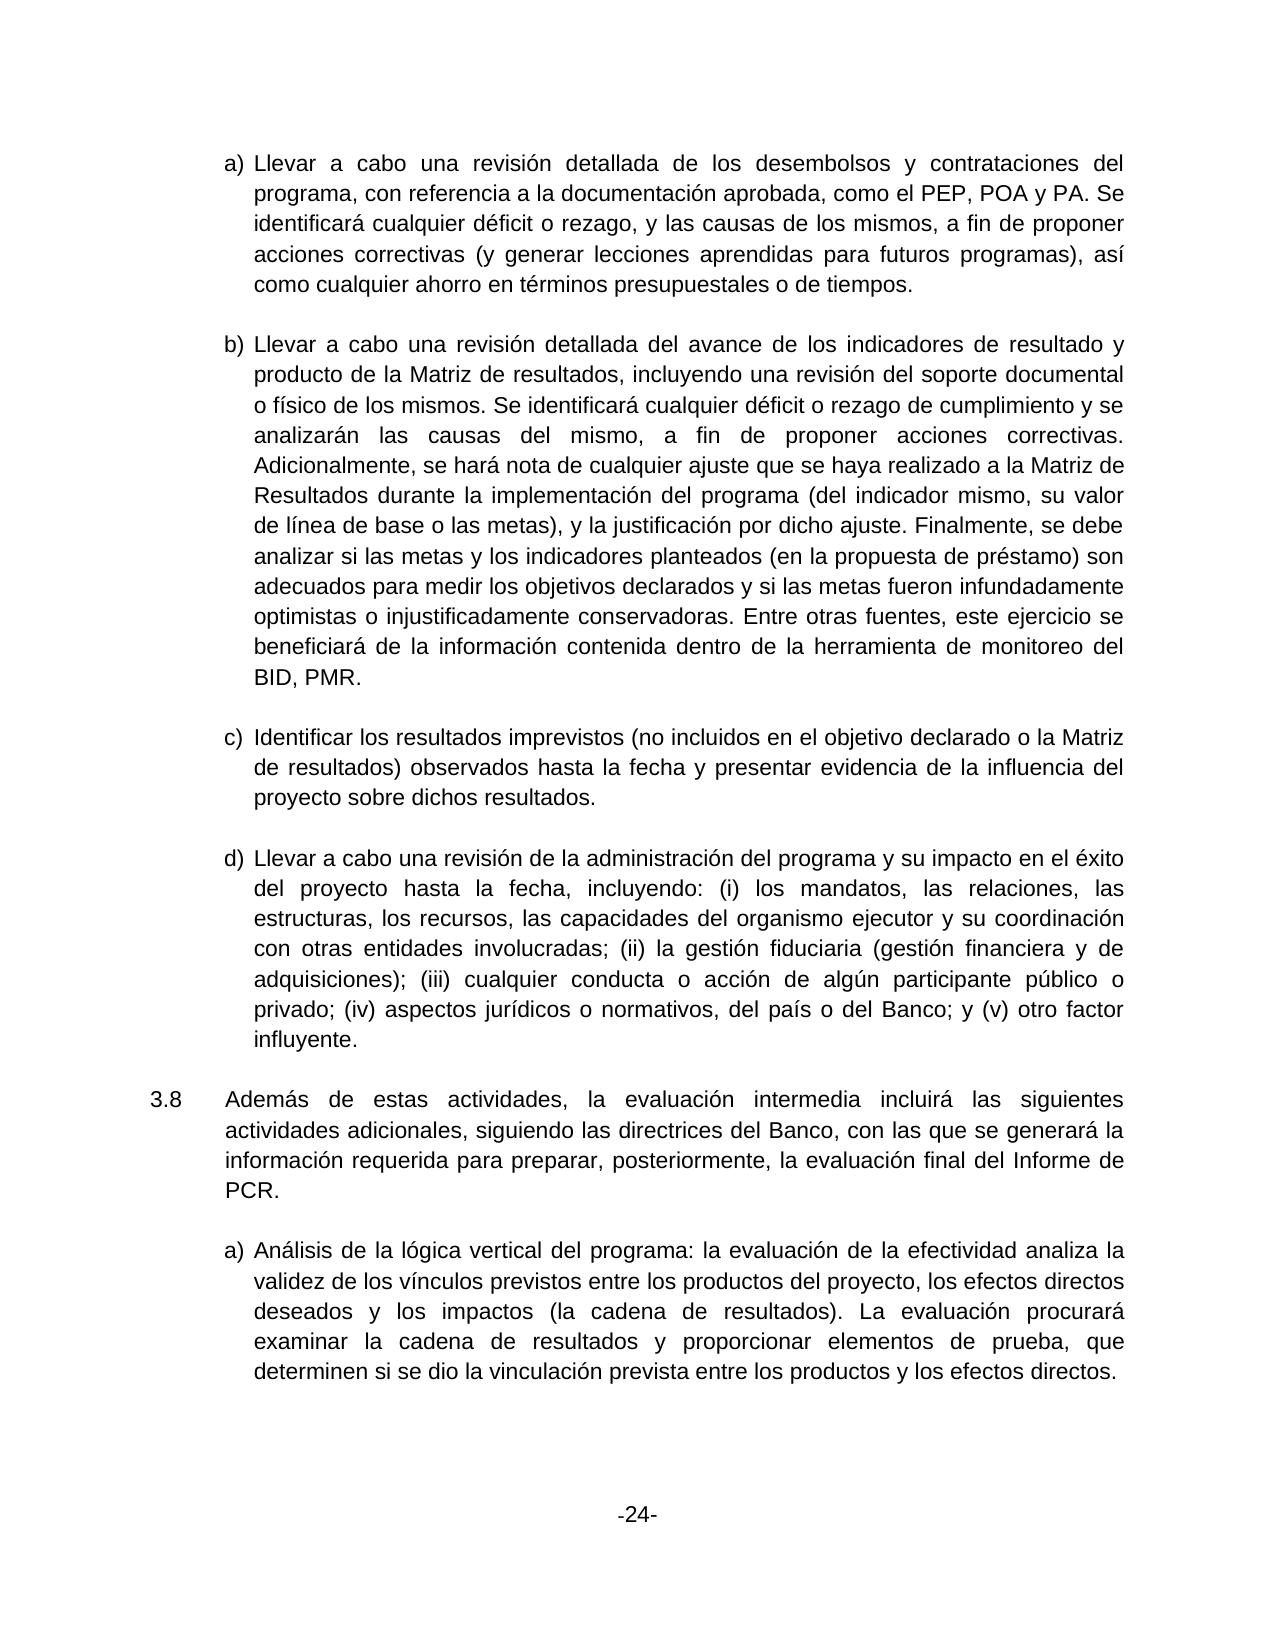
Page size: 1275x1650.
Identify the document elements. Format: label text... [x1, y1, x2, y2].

subtitle Además de estas actividades, la evaluación intermedia incluirá las siguientes actividades adicionales, siguiendo las directrices del Banco, con las que se generará la información requerida para preparar, posteriormente, la evaluación final del Informe de PCR. [150, 1086, 1125, 1203]
subtitle Análisis de la lógica vertical del programa: la evaluación de la efectividad analiza la validez de los vínculos previstos entre los productos del proyecto, los efectos directos deseados y los impactos (la cadena de resultados). La evaluación procurará examinar la cadena de resultados y proporcionar elementos de prueba, que determinen si se dio la vinculación prevista entre los productos y los efectos directos. [224, 1237, 1125, 1385]
subtitle Llevar a cabo una revisión detallada del avance de los indicadores de resultado y producto de la Matriz de resultados, incluyendo una revisión del soporte documental o físico de los mismos. Se identificará cualquier déficit o rezago de cumplimiento y se analizarán las causas del mismo, a fin de proponer acciones correctivas. Adicionalmente, se hará nota de cualquier ajuste que se haya realizado a la Matriz de Resultados durante la implementación del programa (del indicador mismo, su valor de línea de base o las metas), y la justificación por dicho ajuste. Finalmente, se debe analizar si las metas y los indicadores planteados (en la propuesta de préstamo) son adecuados para medir los objetivos declarados y si las metas fueron infundadamente optimistas o injustificadamente conservadoras. Entre otras fuentes, este ejercicio se beneficiará de la información contenida dentro de la herramienta de monitoreo del BID, PMR. [224, 331, 1125, 690]
subtitle Identificar los resultados imprevistos (no incluidos en el objetivo declarado o la Matriz de resultados) observados hasta la fecha y presentar evidencia de la influencia del proyecto sobre dichos resultados. [224, 724, 1125, 811]
subtitle Llevar a cabo una revisión detallada de los desembolsos y contrataciones del programa, con referencia a la documentación aprobada, como el PEP, POA y PA. Se identificará cualquier déficit o rezago, y las causas de los mismos, a fin de proponer acciones correctivas (y generar lecciones aprendidas para futuros programas), así como cualquier ahorro en términos presupuestales o de tiempos. [224, 150, 1125, 297]
subtitle Llevar a cabo una revisión de la administración del programa y su impacto en el éxito del proyecto hasta la fecha, incluyendo: (i) los mandatos, las relaciones, las estructuras, los recursos, las capacidades del organismo ejecutor y su coordinación con otras entidades involucradas; (ii) la gestión fiduciaria (gestión financiera y de adquisiciones); (iii) cualquier conducta o acción de algún participante público o privado; (iv) aspectos jurídicos o normativos, del país o del Banco; y (v) otro factor influyente. [224, 845, 1125, 1052]
